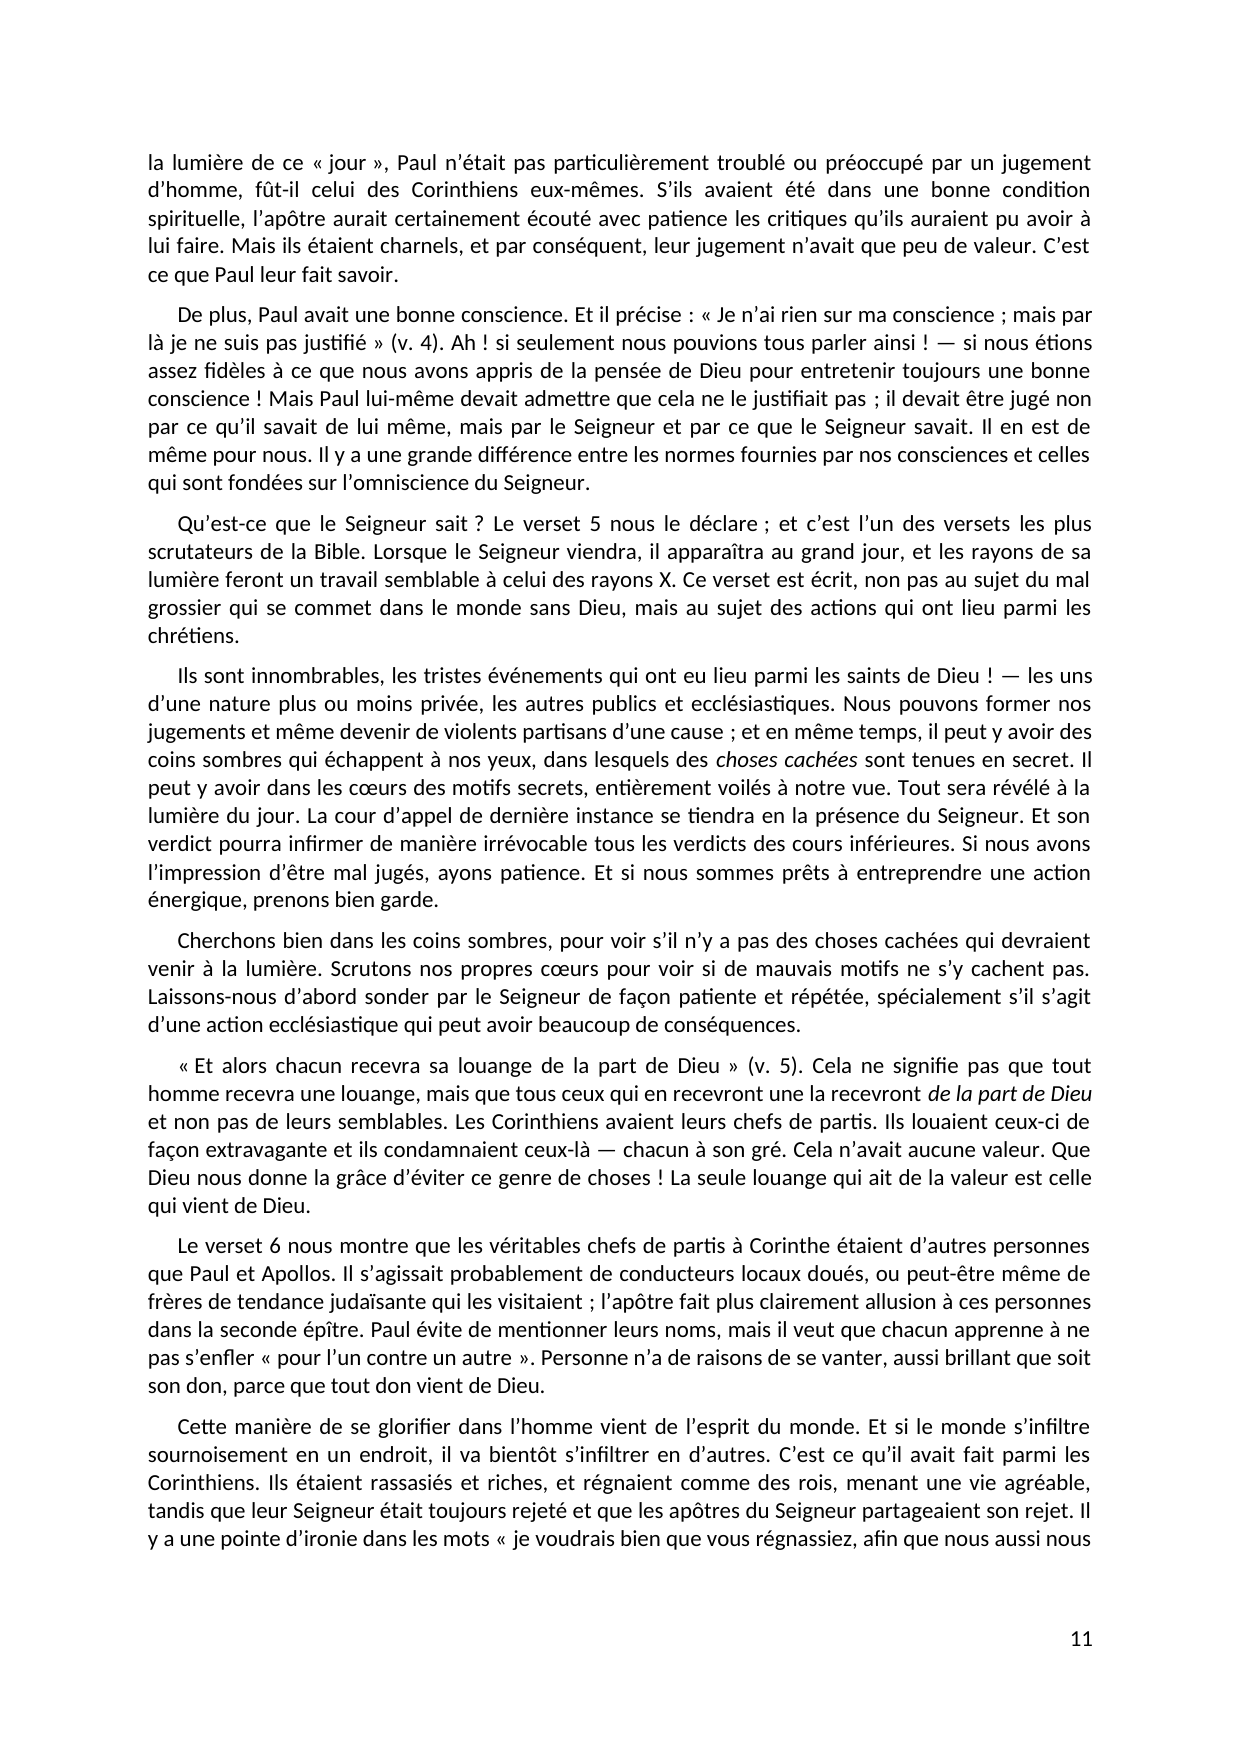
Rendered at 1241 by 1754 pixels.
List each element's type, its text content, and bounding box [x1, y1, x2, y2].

text « Et alors chacun recevra sa louange de la part de Dieu » (v. 5). Cela ne signifie pas que tout homme recevra une louange, mais que tous ceux qui en recevront une la recevront de la part de Dieu et non pas de leurs semblables. Les Corinthiens avaient leurs chefs de partis. Ils louaient ceux-ci de façon extravagante et ils condamnaient ceux-là — chacun à son gré. Cela n’avait aucune valeur. Que Dieu nous donne la grâce d’éviter ce genre de choses ! La seule louange qui ait de la valeur est celle qui vient de Dieu. [148, 1051, 1093, 1219]
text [148, 1412, 1093, 1552]
text Le verset 6 nous montre que les véritables chefs de partis à Corinthe étaient d’autres personnes que Paul et Apollos. Il s’agissait probablement de conducteurs locaux doués, ou peut-être même de frères de tendance judaïsante qui les visitaient ; l’apôtre fait plus clairement allusion à ces personnes dans la seconde épître. Paul évite de mentionner leurs noms, mais il veut que chacun apprenne à ne pas s’enfler « pour l’un contre un autre ». Personne n’a de raisons de se vanter, aussi brillant que soit son don, parce que tout don vient de Dieu. [148, 1231, 1093, 1399]
text De plus, Paul avait une bonne conscience. Et il précise : « Je n’ai rien sur ma conscience ; mais par là je ne suis pas justifié » (v. 4). Ah ! si seulement nous pouvions tous parler ainsi ! — si nous étions assez fidèles à ce que nous avons appris de la pensée de Dieu pour entretenir toujours une bonne conscience ! Mais Paul lui-même devait admettre que cela ne le justifiait pas ; il devait être jugé non par ce qu’il savait de lui même, mais par le Seigneur et par ce que le Seigneur savait. Il en est de même pour nous. Il y a une grande différence entre les normes fournies par nos consciences et celles qui sont fondées sur l’omniscience du Seigneur. [148, 300, 1093, 496]
text Ils sont innombrables, les tristes événements qui ont eu lieu parmi les saints de Dieu ! — les uns d’une nature plus ou moins privée, les autres publics et ecclésiastiques. Nous pouvons former nos jugements et même devenir de violents partisans d’une cause ; et en même temps, il peut y avoir des coins sombres qui échappent à nos yeux, dans lesquels des choses cachées sont tenues en secret. Il peut y avoir dans les cœurs des motifs secrets, entièrement voilés à notre vue. Tout sera révélé à la lumière du jour. La cour d’appel de dernière instance se tiendra en la présence du Seigneur. Et son verdict pourra infirmer de manière irrévocable tous les verdicts des cours inférieures. Si nous avons l’impression d’être mal jugés, ayons patience. Et si nous sommes prêts à entreprendre une action énergique, prenons bien garde. [148, 661, 1093, 914]
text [148, 148, 1093, 288]
text Cherchons bien dans les coins sombres, pour voir s’il n’y a pas des choses cachées qui devraient venir à la lumière. Scrutons nos propres cœurs pour voir si de mauvais motifs ne s’y cachent pas. Laissons-nous d’abord sonder par le Seigneur de façon patiente et répétée, spécialement s’il s’agit d’une action ecclésiastique qui peut avoir beaucoup de conséquences. [148, 926, 1093, 1038]
text Qu’est-ce que le Seigneur sait ? Le verset 5 nous le déclare ; et c’est l’un des versets les plus scrutateurs de la Bible. Lorsque le Seigneur viendra, il apparaîtra au grand jour, et les rayons de sa lumière feront un travail semblable à celui des rayons X. Ce verset est écrit, non pas au sujet du mal grossier qui se commet dans le monde sans Dieu, mais au sujet des actions qui ont lieu parmi les chrétiens. [148, 509, 1093, 649]
